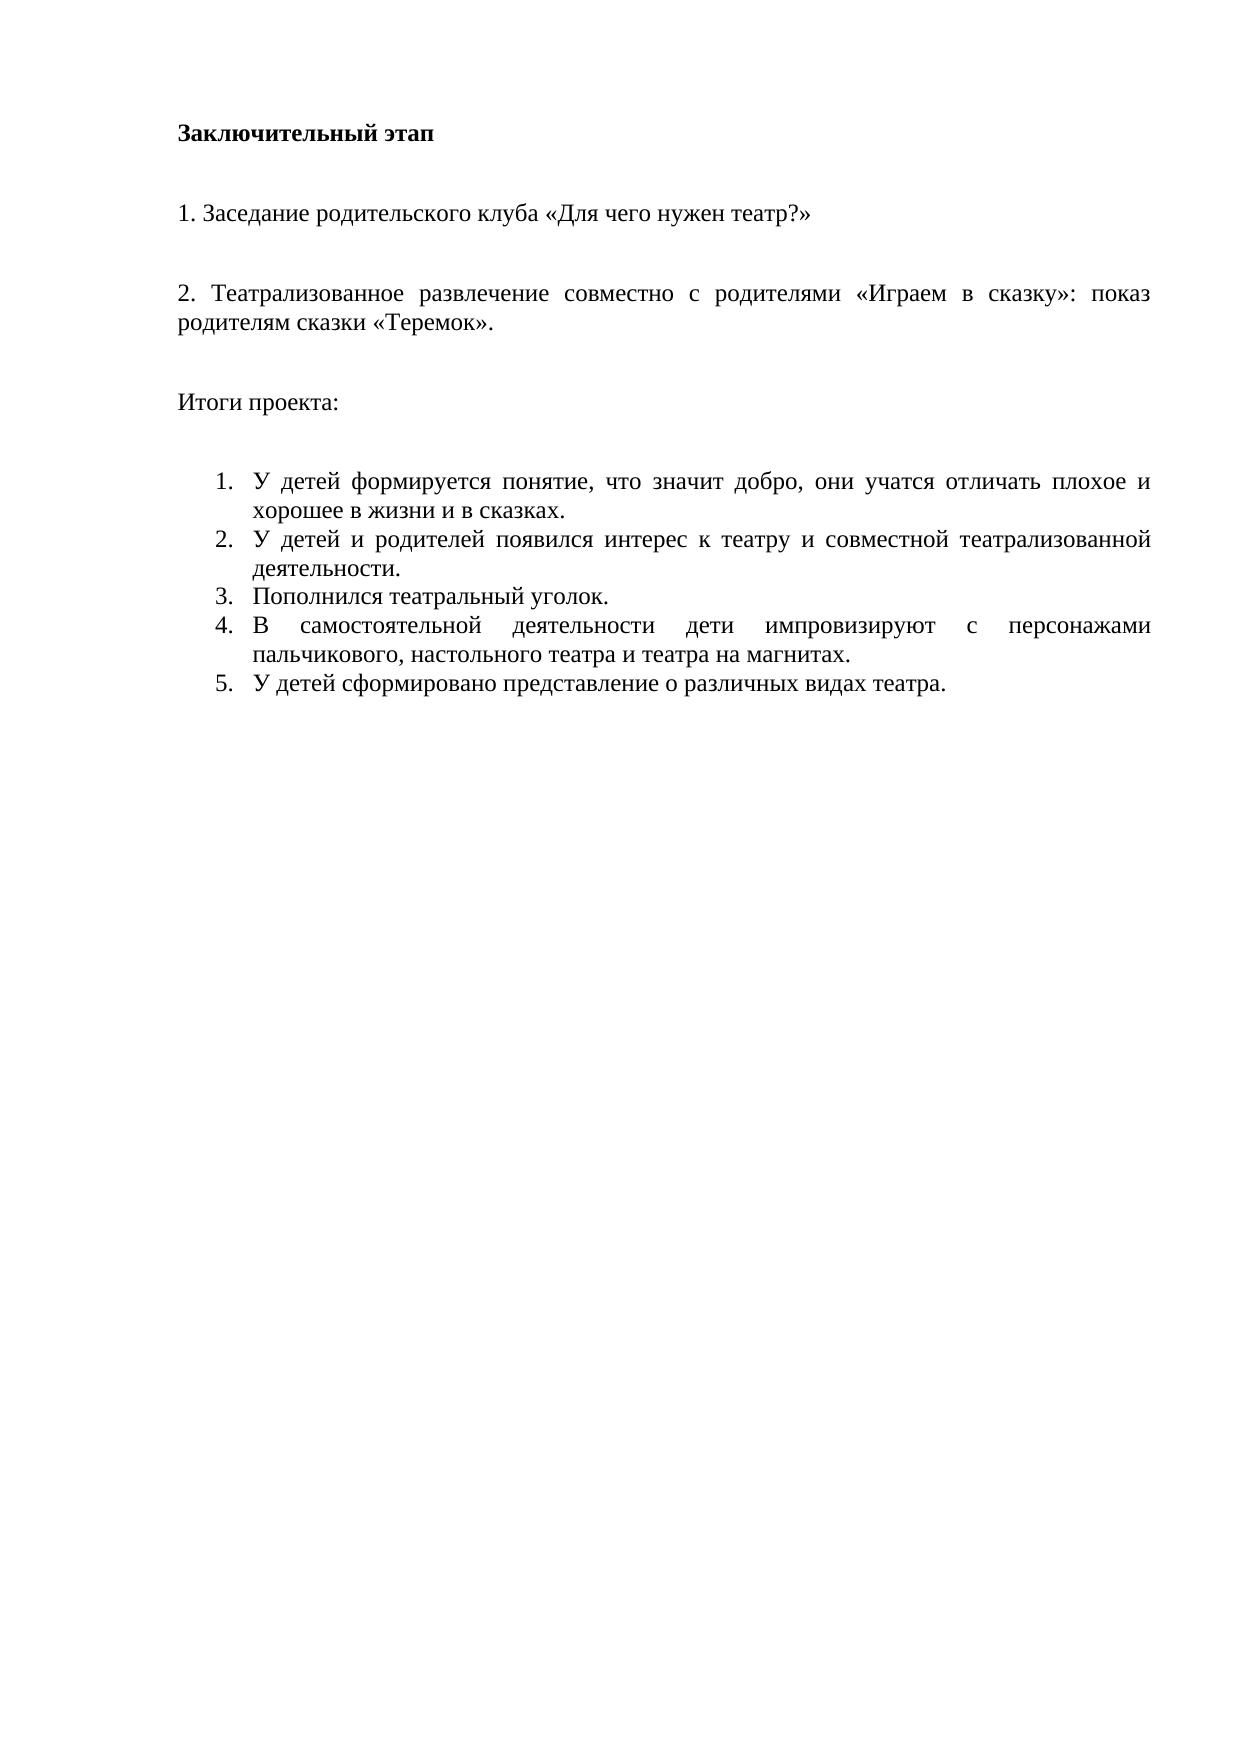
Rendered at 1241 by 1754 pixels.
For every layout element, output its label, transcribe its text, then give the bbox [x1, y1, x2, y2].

list У детей сформировано представление о различных видах театра. [215, 668, 1152, 696]
list У детей формируется понятие, что значит добро, они учатся отличать плохое и хорошее в жизни и в сказках. [215, 466, 1152, 524]
text Итоги проекта: [177, 387, 1152, 415]
text 1. Заседание родительского клуба «Для чего нужен театр?» [177, 198, 1152, 227]
text 2. Театрализованное развлечение совместно с родителями «Играем в сказку»: показ родителям сказки «Теремок». [177, 278, 1152, 335]
list Пополнился театральный уголок. [215, 581, 1152, 610]
text Заключительный этап [177, 118, 1152, 147]
list У детей и родителей появился интерес к театру и совместной театрализованной деятельности. [215, 524, 1152, 581]
list В самостоятельной деятельности дети импровизируют с персонажами пальчикового, настольного театра и театра на магнитах. [215, 610, 1152, 668]
